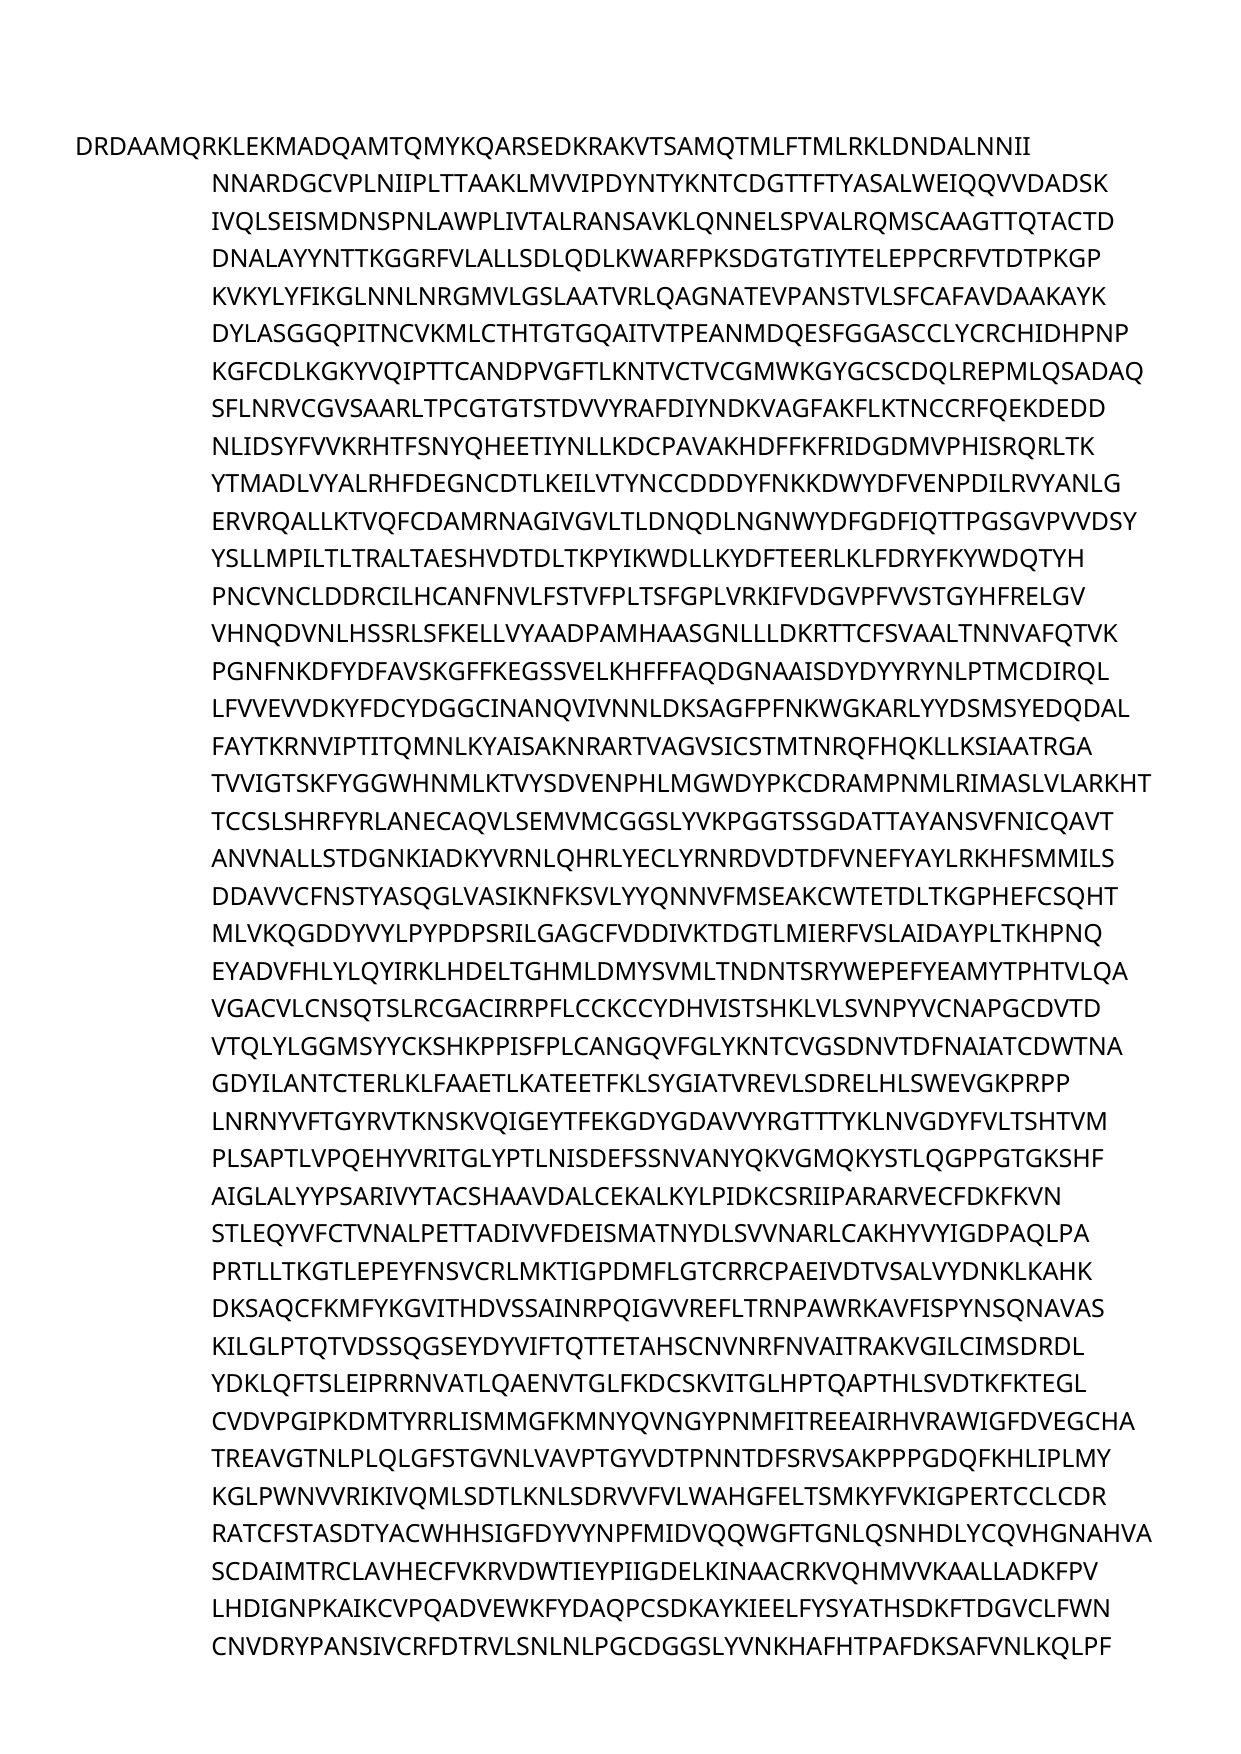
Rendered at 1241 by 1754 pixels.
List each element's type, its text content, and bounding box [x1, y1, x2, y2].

text DRDAAMQRKLEKMADQAMTQMYKQARSEDKRAKVTSAMQTMLFTMLRKLDNDALNNII [75, 89, 1165, 164]
text LNRNYVFTGYRVTKNSKVQIGEYTFEKGDYGDAVVYRGTTTYKLNVGDYFVLTSHTVM [75, 1102, 1165, 1139]
text PLSAPTLVPQEHYVRITGLYPTLNISDEFSSNVANYQKVGMQKYSTLQGPPGTGKSHF [75, 1139, 1165, 1177]
text ERVRQALLKTVQFCDAMRNAGIVGVLTLDNQDLNGNWYDFGDFIQTTPGSGVPVVDSY [75, 502, 1165, 539]
text GDYILANTCTERLKLFAAETLKATEETFKLSYGIATVREVLSDRELHLSWEVGKPRPP [75, 1064, 1165, 1102]
text SFLNRVCGVSAARLTPCGTGTSTDVVYRAFDIYNDKVAGFAKFLKTNCCRFQEKDEDD [75, 389, 1165, 427]
text TREAVGTNLPLQLGFSTGVNLVAVPTGYVDTPNNTDFSRVSAKPPPGDQFKHLIPLMY [75, 1439, 1165, 1477]
text IVQLSEISMDNSPNLAWPLIVTALRANSAVKLQNNELSPVALRQMSCAAGTTQTACTD [75, 202, 1165, 239]
text TCCSLSHRFYRLANECAQVLSEMVMCGGSLYVKPGGTSSGDATTAYANSVFNICQAVT [75, 802, 1165, 839]
text KGFCDLKGKYVQIPTTCANDPVGFTLKNTVCTVCGMWKGYGCSCDQLREPMLQSADAQ [75, 352, 1165, 389]
text KGLPWNVVRIKIVQMLSDTLKNLSDRVVFVLWAHGFELTSMKYFVKIGPERTCCLCDR [75, 1477, 1165, 1514]
text MLVKQGDDYVYLPYPDPSRILGAGCFVDDIVKTDGTLMIERFVSLAIDAYPLTKHPNQ [75, 914, 1165, 952]
text ANVNALLSTDGNKIADKYVRNLQHRLYECLYRNRDVDTDFVNEFYAYLRKHFSMMILS [75, 839, 1165, 877]
text DDAVVCFNSTYASQGLVASIKNFKSVLYYQNNVFMSEAKCWTETDLTKGPHEFCSQHT [75, 877, 1165, 914]
text TVVIGTSKFYGGWHNMLKTVYSDVENPHLMGWDYPKCDRAMPNMLRIMASLVLARKHT [75, 764, 1165, 802]
text CVDVPGIPKDMTYRRLISMMGFKMNYQVNGYPNMFITREEAIRHVRAWIGFDVEGCHA [75, 1402, 1165, 1439]
text DYLASGGQPITNCVKMLCTHTGTGQAITVTPEANMDQESFGGASCCLYCRCHIDHPNP [75, 314, 1165, 352]
text PRTLLTKGTLEPEYFNSVCRLMKTIGPDMFLGTCRRCPAEIVDTVSALVYDNKLKAHK [75, 1252, 1165, 1289]
text LFVVEVVDKYFDCYDGGCINANQVIVNNLDKSAGFPFNKWGKARLYYDSMSYEDQDAL [75, 689, 1165, 727]
text PNCVNCLDDRCILHCANFNVLFSTVFPLTSFGPLVRKIFVDGVPFVVSTGYHFRELGV [75, 577, 1165, 614]
text LHDIGNPKAIKCVPQADVEWKFYDAQPCSDKAYKIEELFYSYATHSDKFTDGVCLFWN [75, 1589, 1165, 1627]
text SCDAIMTRCLAVHECFVKRVDWTIEYPIIGDELKINAACRKVQHMVVKAALLADKFPV [75, 1552, 1165, 1589]
text YTMADLVYALRHFDEGNCDTLKEILVTYNCCDDDYFNKKDWYDFVENPDILRVYANLG [75, 464, 1165, 502]
text RATCFSTASDTYACWHHSIGFDYVYNPFMIDVQQWGFTGNLQSNHDLYCQVHGNAHVA [75, 1514, 1165, 1552]
text PGNFNKDFYDFAVSKGFFKEGSSVELKHFFFAQDGNAAISDYDYYRYNLPTMCDIRQL [75, 652, 1165, 689]
text KVKYLYFIKGLNNLNRGMVLGSLAATVRLQAGNATEVPANSTVLSFCAFAVDAAKAYK [75, 277, 1165, 314]
text AIGLALYYPSARIVYTACSHAAVDALCEKALKYLPIDKCSRIIPARARVECFDKFKVN [75, 1177, 1165, 1214]
text VHNQDVNLHSSRLSFKELLVYAADPAMHAASGNLLLDKRTTCFSVAALTNNVAFQTVK [75, 614, 1165, 652]
text VGACVLCNSQTSLRCGACIRRPFLCCKCCYDHVISTSHKLVLSVNPYVCNAPGCDVTD [75, 989, 1165, 1027]
text NNARDGCVPLNIIPLTTAAKLMVVIPDYNTYKNTCDGTTFTYASALWEIQQVVDADSK [75, 164, 1165, 202]
text DNALAYYNTTKGGRFVLALLSDLQDLKWARFPKSDGTGTIYTELEPPCRFVTDTPKGP [75, 239, 1165, 277]
text YDKLQFTSLEIPRRNVATLQAENVTGLFKDCSKVITGLHPTQAPTHLSVDTKFKTEGL [75, 1364, 1165, 1402]
text FAYTKRNVIPTITQMNLKYAISAKNRARTVAGVSICSTMTNRQFHQKLLKSIAATRGA [75, 727, 1165, 764]
text EYADVFHLYLQYIRKLHDELTGHMLDMYSVMLTNDNTSRYWEPEFYEAMYTPHTVLQA [75, 952, 1165, 989]
text YSLLMPILTLTRALTAESHVDTDLTKPYIKWDLLKYDFTEERLKLFDRYFKYWDQTYH [75, 539, 1165, 577]
text STLEQYVFCTVNALPETTADIVVFDEISMATNYDLSVVNARLCAKHYVYIGDPAQLPA [75, 1214, 1165, 1252]
text VTQLYLGGMSYYCKSHKPPISFPLCANGQVFGLYKNTCVGSDNVTDFNAIATCDWTNA [75, 1027, 1165, 1064]
text KILGLPTQTVDSSQGSEYDYVIFTQTTETAHSCNVNRFNVAITRAKVGILCIMSDRDL [75, 1327, 1165, 1364]
text CNVDRYPANSIVCRFDTRVLSNLNLPGCDGGSLYVNKHAFHTPAFDKSAFVNLKQLPF [75, 1627, 1165, 1664]
text NLIDSYFVVKRHTFSNYQHEETIYNLLKDCPAVAKHDFFKFRIDGDMVPHISRQRLTK [75, 427, 1165, 464]
text DKSAQCFKMFYKGVITHDVSSAINRPQIGVVREFLTRNPAWRKAVFISPYNSQNAVAS [75, 1289, 1165, 1327]
